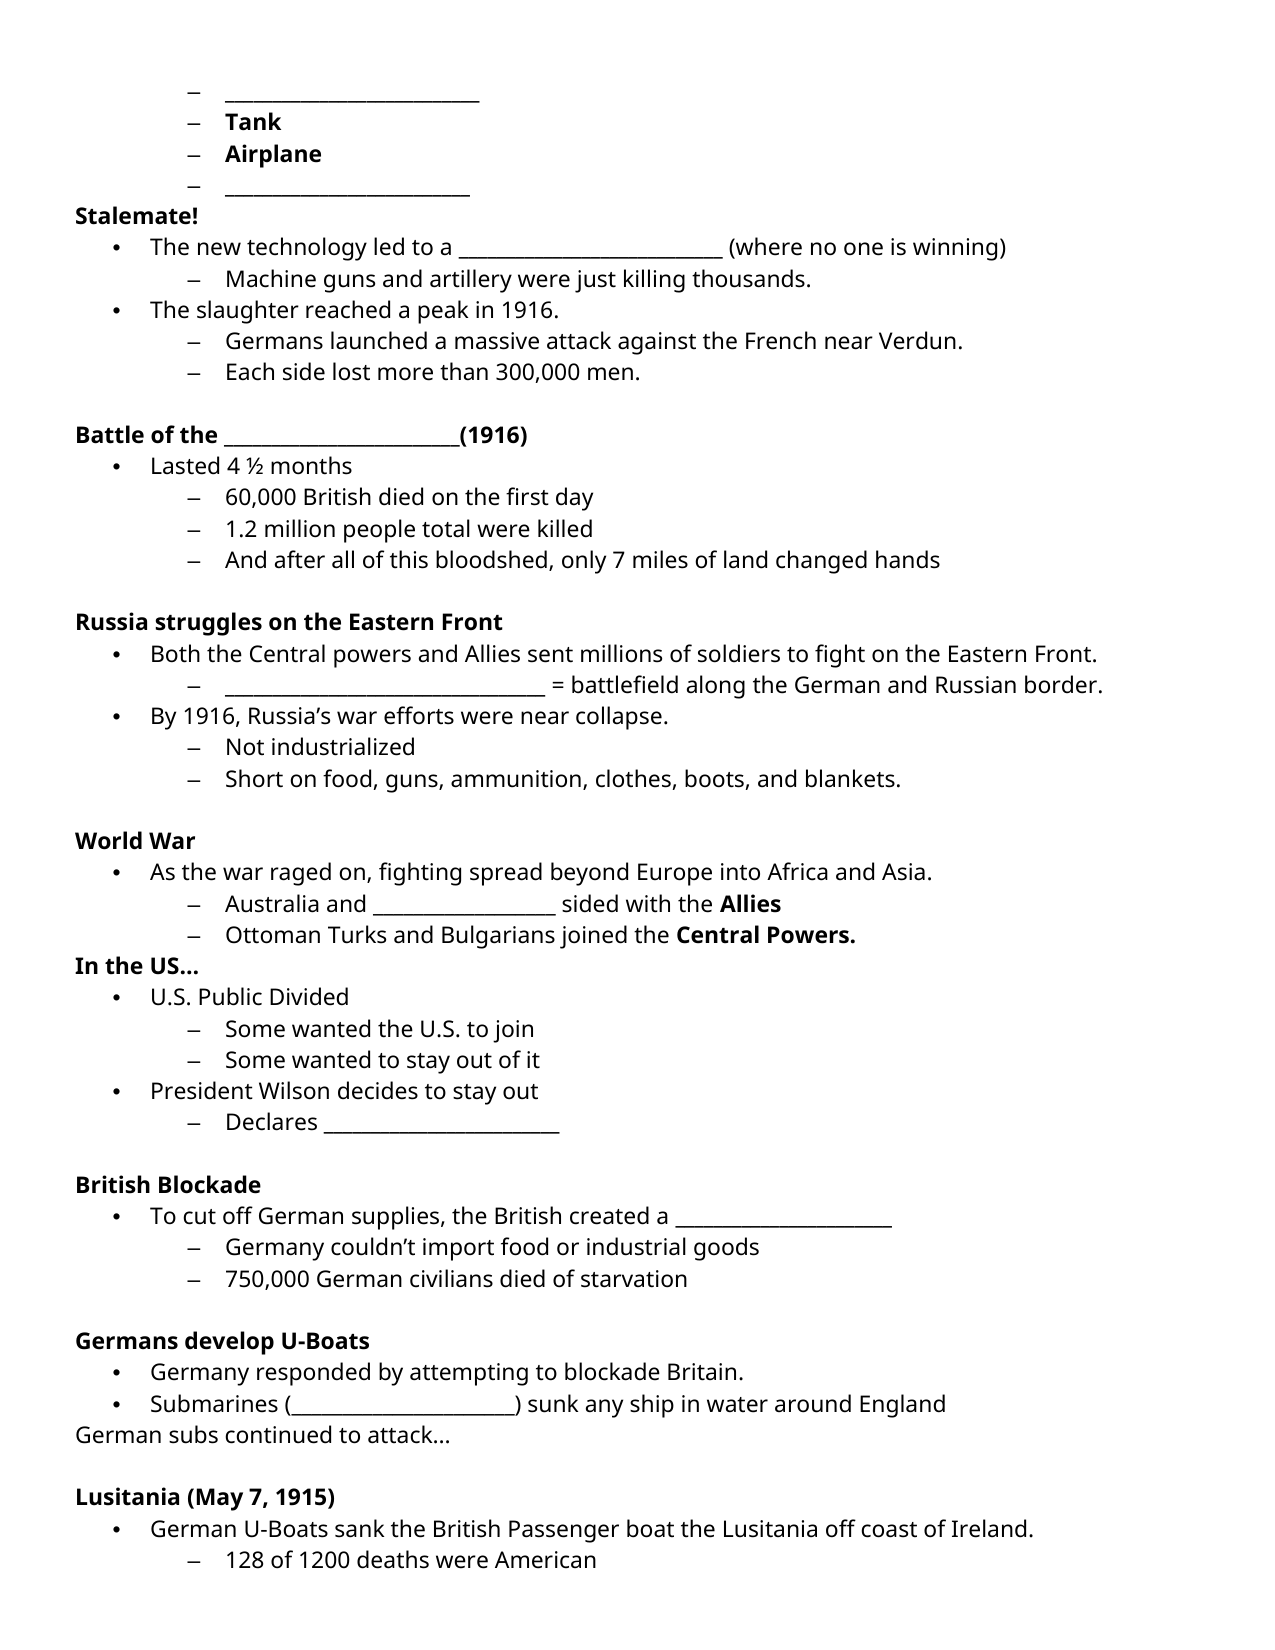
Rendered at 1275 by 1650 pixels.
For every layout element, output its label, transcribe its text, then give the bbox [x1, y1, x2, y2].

text World War [75, 825, 1200, 856]
list Each side lost more than 300,000 men. [187, 356, 1200, 387]
text In the US… [75, 950, 1200, 981]
list Germany couldn’t import food or industrial goods [187, 1231, 1200, 1262]
text Germans develop U-Boats [75, 1325, 1200, 1356]
list Not industrialized [187, 731, 1200, 762]
list 1.2 million people total were killed [187, 512, 1200, 544]
list Some wanted the U.S. to join [187, 1012, 1200, 1044]
list President Wilson decides to stay out [112, 1075, 1200, 1106]
list Airplane [187, 137, 1200, 169]
list Germans launched a massive attack against the French near Verdun. [187, 325, 1200, 356]
text German subs continued to attack… [75, 1419, 1200, 1450]
list Australia and __________________ sided with the Allies [187, 887, 1200, 919]
list Both the Central powers and Allies sent millions of soldiers to fight on the Eastern Front. [112, 637, 1200, 669]
list __________________________ [187, 169, 1200, 200]
list By 1916, Russia’s war efforts were near collapse. [112, 700, 1200, 731]
list The slaughter reached a peak in 1916. [112, 294, 1200, 325]
list Machine guns and artillery were just killing thousands. [187, 262, 1200, 294]
list U.S. Public Divided [112, 981, 1200, 1012]
list Declares _________________________ [187, 1106, 1200, 1137]
list To cut off German supplies, the British created a _______________________ [112, 1200, 1200, 1231]
text Lusitania (May 7, 1915) [75, 1481, 1200, 1512]
list Germany responded by attempting to blockade Britain. [112, 1356, 1200, 1387]
text Russia struggles on the Eastern Front [75, 606, 1200, 637]
list And after all of this bloodshed, only 7 miles of land changed hands [187, 544, 1200, 575]
list Some wanted to stay out of it [187, 1044, 1200, 1075]
list Short on food, guns, ammunition, clothes, boots, and blankets. [187, 762, 1200, 794]
list 750,000 German civilians died of starvation [187, 1262, 1200, 1294]
list 128 of 1200 deaths were American [187, 1544, 1200, 1575]
list ___________________________ [187, 75, 1200, 106]
list As the war raged on, fighting spread beyond Europe into Africa and Asia. [112, 856, 1200, 887]
list Ottoman Turks and Bulgarians joined the Central Powers. [187, 919, 1200, 950]
list __________________________________ = battlefield along the German and Russian border. [187, 669, 1200, 700]
list German U-Boats sank the British Passenger boat the Lusitania off coast of Ireland. [112, 1512, 1200, 1544]
text Stalemate! [75, 200, 1200, 231]
list Tank [187, 106, 1200, 137]
list Submarines (______________________) sunk any ship in water around England [112, 1387, 1200, 1419]
list The new technology led to a ____________________________ (where no one is winning) [112, 231, 1200, 262]
text Battle of the _________________________(1916) [75, 419, 1200, 450]
list 60,000 British died on the first day [187, 481, 1200, 512]
list Lasted 4 ½ months [112, 450, 1200, 481]
text British Blockade [75, 1169, 1200, 1200]
